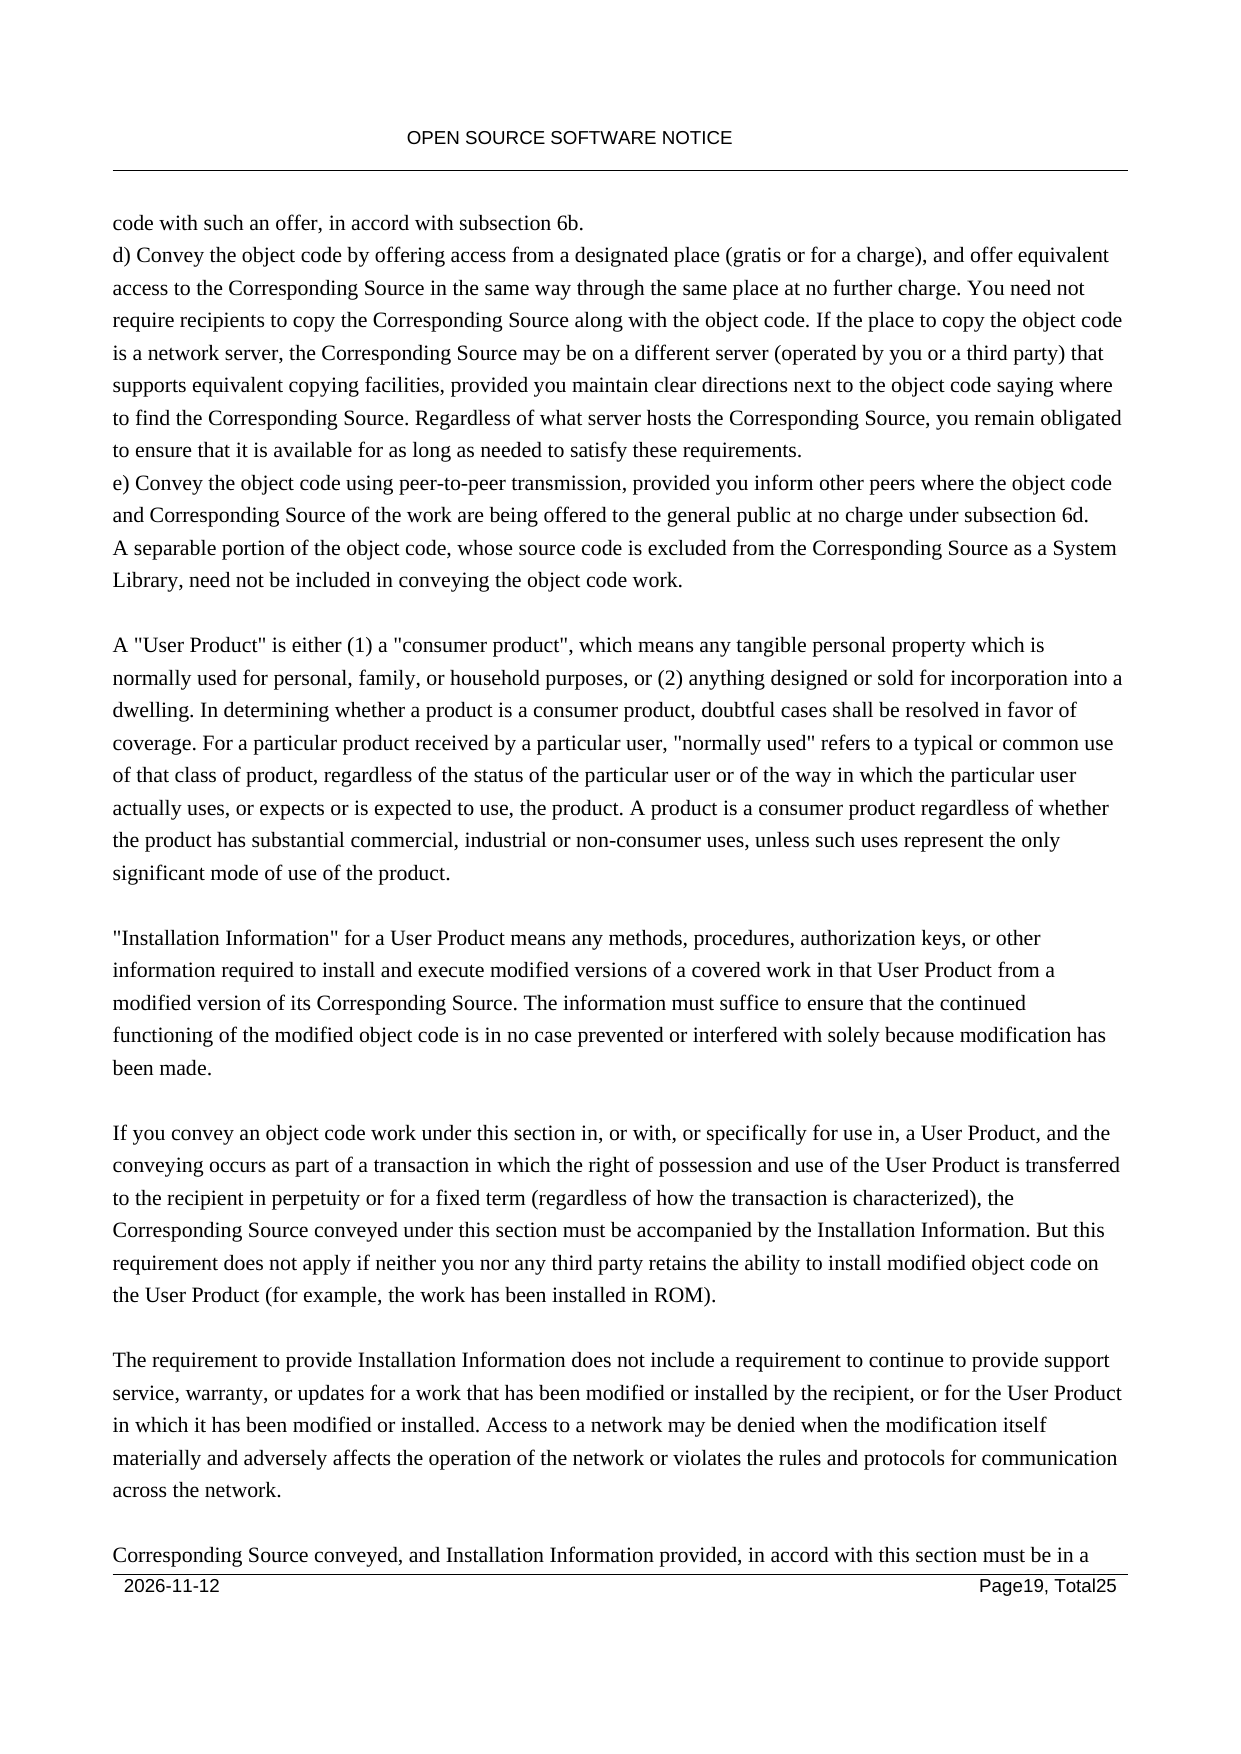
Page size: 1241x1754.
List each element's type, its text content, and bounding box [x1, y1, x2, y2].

text d) Convey the object code by offering access from a designated place (gratis or for a charge), and offer equivalent access to the Corresponding Source in the same way through the same place at no further charge. You need not require recipients to copy the Corresponding Source along with the object code. If the place to copy the object code is a network server, the Corresponding Source may be on a different server (operated by you or a third party) that supports equivalent copying facilities, provided you maintain clear directions next to the object code saying where to find the Corresponding Source. Regardless of what server hosts the Corresponding Source, you remain obligated to ensure that it is available for as long as needed to satisfy these requirements. [112, 239, 1128, 466]
text A separable portion of the object code, whose source code is excluded from the Corresponding Source as a System Library, need not be included in conveying the object code work. [112, 531, 1128, 596]
text A "User Product" is either (1) a "consumer product", which means any tangible personal property which is normally used for personal, family, or household purposes, or (2) anything designed or sold for incorporation into a dwelling. In determining whether a product is a consumer product, doubtful cases shall be resolved in favor of coverage. For a particular product received by a particular user, "normally used" refers to a typical or common use of that class of product, regardless of the status of the particular user or of the way in which the particular user actually uses, or expects or is expected to use, the product. A product is a consumer product regardless of whether the product has substantial commercial, industrial or non-consumer uses, unless such uses represent the only significant mode of use of the product. [112, 629, 1128, 889]
text If you convey an object code work under this section in, or with, or specifically for use in, a User Product, and the conveying occurs as part of a transaction in which the right of possession and use of the User Product is transferred to the recipient in perpetuity or for a fixed term (regardless of how the transaction is characterized), the Corresponding Source conveyed under this section must be accompanied by the Installation Information. But this requirement does not apply if neither you nor any third party retains the ability to install modified object code on the User Product (for example, the work has been installed in ROM). [112, 1116, 1128, 1311]
text "Installation Information" for a User Product means any methods, procedures, authorization keys, or other information required to install and execute modified versions of a covered work in that User Product from a modified version of its Corresponding Source. The information must suffice to ensure that the continued functioning of the modified object code is in no case prevented or interfered with solely because modification has been made. [112, 921, 1128, 1084]
text e) Convey the object code using peer-to-peer transmission, provided you inform other peers where the object code and Corresponding Source of the work are being offered to the general public at no charge under subsection 6d. [112, 466, 1128, 531]
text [112, 206, 1128, 239]
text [112, 1539, 1128, 1571]
text The requirement to provide Installation Information does not include a requirement to continue to provide support service, warranty, or updates for a work that has been modified or installed by the recipient, or for the User Product in which it has been modified or installed. Access to a network may be denied when the modification itself materially and adversely affects the operation of the network or violates the rules and protocols for communication across the network. [112, 1344, 1128, 1506]
